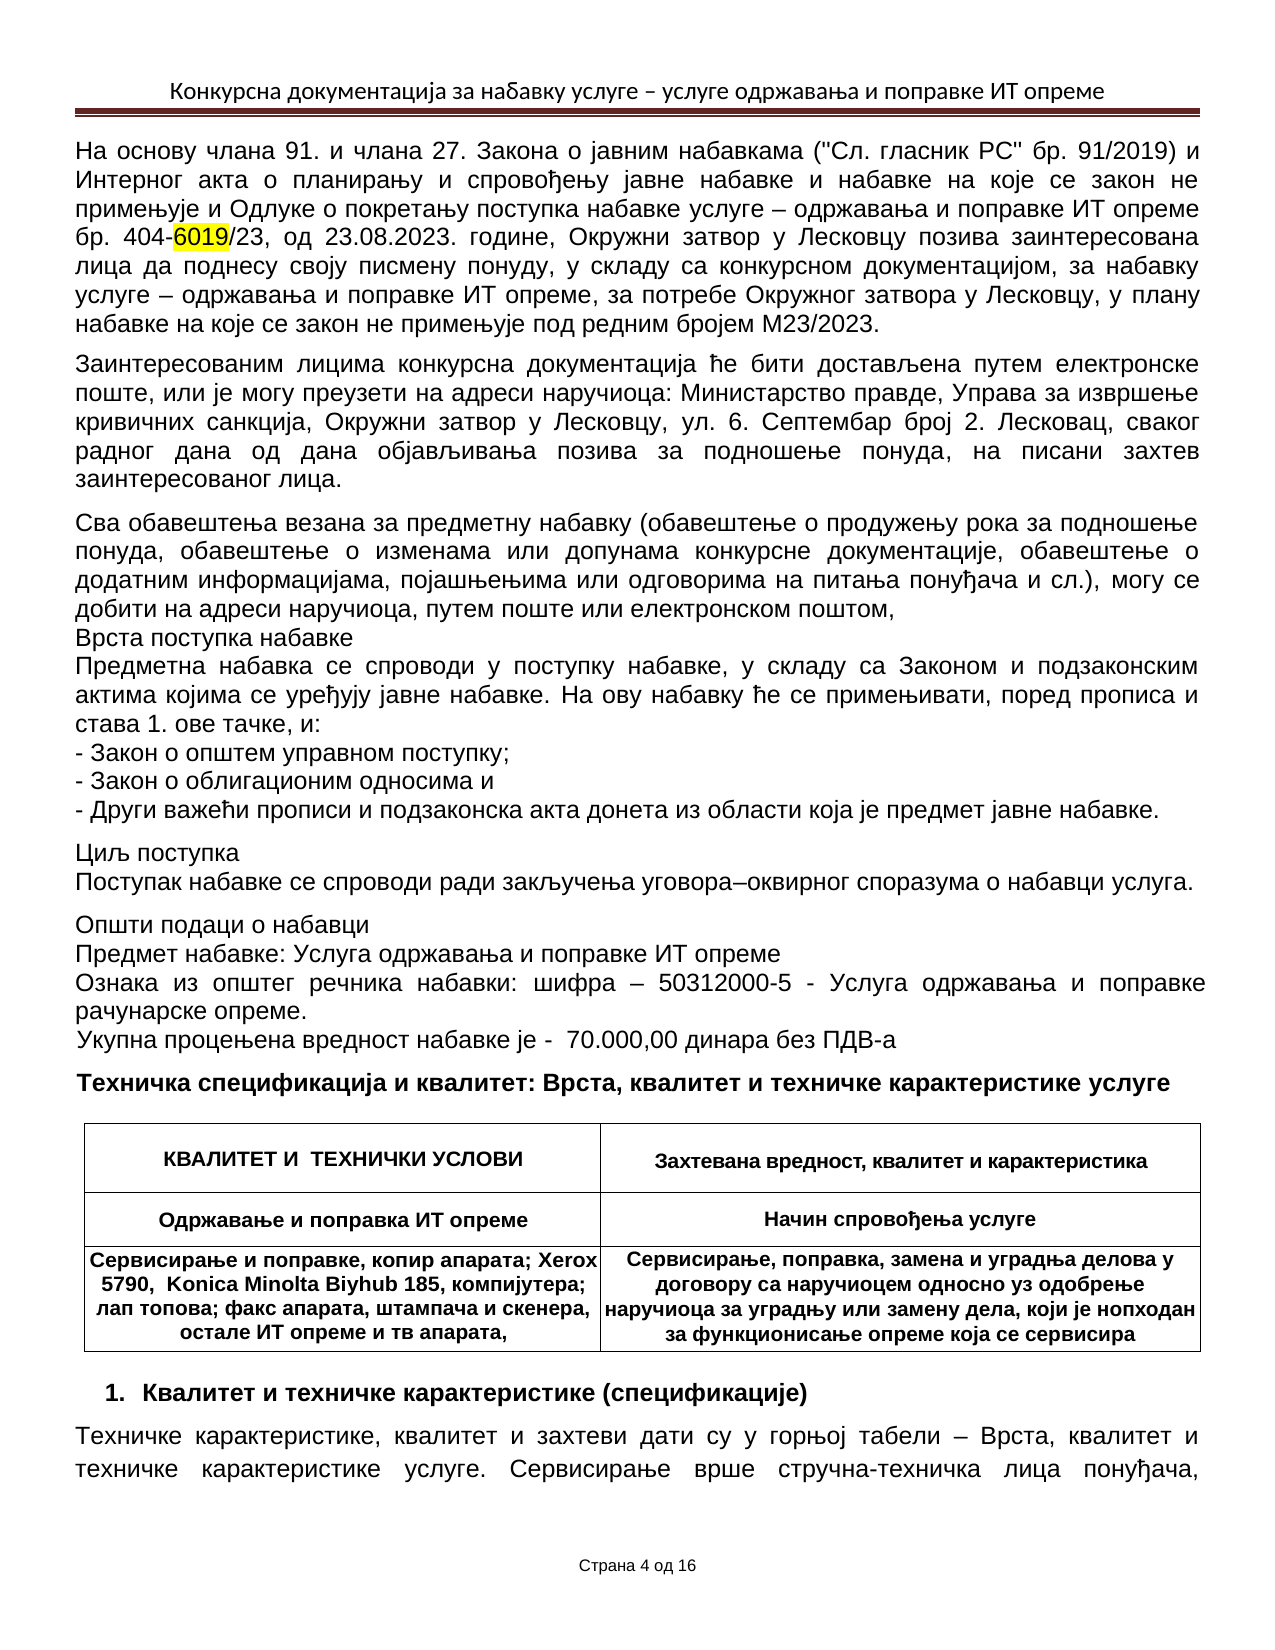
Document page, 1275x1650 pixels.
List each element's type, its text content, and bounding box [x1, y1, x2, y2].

table_cell Сервисирање, поправка, замена и уградња делова у договору са наручиоцем односно уз одобрење наручиоца за уградњу или замену дела, који је нопходан за функционисање опреме која се сервисира [601, 1247, 1200, 1351]
table_cell Одржавање и поправка ИТ опреме [85, 1193, 600, 1246]
table_header КВАЛИТЕТ И ТЕХНИЧКИ УСЛОВИ [85, 1124, 600, 1192]
table_cell Начин спровођења услуге [601, 1193, 1200, 1246]
text Предмет набавке: Услуга одржавања и поправке ИТ опреме [75, 939, 1200, 967]
text - Други важећи прописи и подзаконска акта донета из области која је предмет јавне набавке. [75, 795, 1200, 824]
text Сва обавештења везана за предметну набавку (обавештење о продужењу рока за подношење понуда, обавештење о изменама или допунама конкурсне документације, обавештење о додатним информацијама, појашњењима или одговорима на питања понуђача и сл.), могу се добити на адреси наручиоца, путем поште или електронском поштом, [75, 507, 1200, 622]
text Техничка спецификација и квалитет: Врста, квалитет и техничке карактеристике услуге [0, 1068, 1275, 1097]
text Поступак набавке се спроводи ради закључења уговора–оквирног споразума о набавци услуга. [75, 867, 1200, 896]
table_header Захтевана вредност, квалитет и карактеристика [601, 1124, 1200, 1192]
text Заинтересованим лицима конкурсна документација ће бити достављена путем електронске поште, или је могу преузети на адреси наручиоца: Министарство правде, Управа за извршење кривичних санкција, Окружни затвор у Лесковцу, ул. 6. Септембар број 2. Лесковац, сваког радног дана од дана објављивања позива за подношење понуда, на писани захтев заинтересованог лица. [75, 349, 1200, 493]
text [75, 1421, 1200, 1482]
text - Закон о општем управном поступку; [75, 737, 1200, 766]
text Циљ поступка [75, 838, 1200, 867]
list Квалитет и техничке карактеристике (спецификације) [104, 1378, 1200, 1406]
text Предметна набавка се спроводи у поступку набавке, у складу са Законом и подзаконским актима којима се уређују јавне набавке. На ову набавку ће се примењивати, поред прописа и става 1. ове тачке, и: [75, 651, 1200, 737]
text На основу члана 91. и члана 27. Закона о јавним набавкама (''Сл. гласник РС'' бр. 91/2019) и Интерног акта о планирању и спровођењу јавне набавке и набавке на које се закон не примењује и Одлуке о покретању поступка набавке услуге – одржавања и поправке ИТ опреме бр. 404-6019/23, од 23.08.2023. године, Окружни затвор у Лесковцу позива заинтересована лица да поднесу своју писмену понуду, у складу са конкурсном документацијом, за набавку услуге – одржавања и поправке ИТ опреме, за потребе Окружног затвора у Лесковцу, у плану набавке на које се закон не примењује под редним бројем M23/2023. [75, 136, 1200, 337]
text Општи подаци о набавци [75, 910, 1200, 939]
text - Закон о облигационим односима и [75, 766, 1200, 795]
table_cell Сервисирање и поправке, копир апарата; Xerox 5790, Konica Minolta Biyhub 185, компијутера; лап топова; факс апарата, штампача и скенера, остале ИТ опреме и тв апарата, [85, 1247, 600, 1351]
text Укупна процењена вредност набавке је - 70.000,00 динара без ПДВ-а [0, 1025, 1275, 1054]
text Ознака из општег речника набавки: шифра – 50312000-5 - Услуга одржавања и поправке рачунарске опреме. [75, 967, 1207, 1025]
text Врста поступка набавке [75, 622, 1200, 651]
